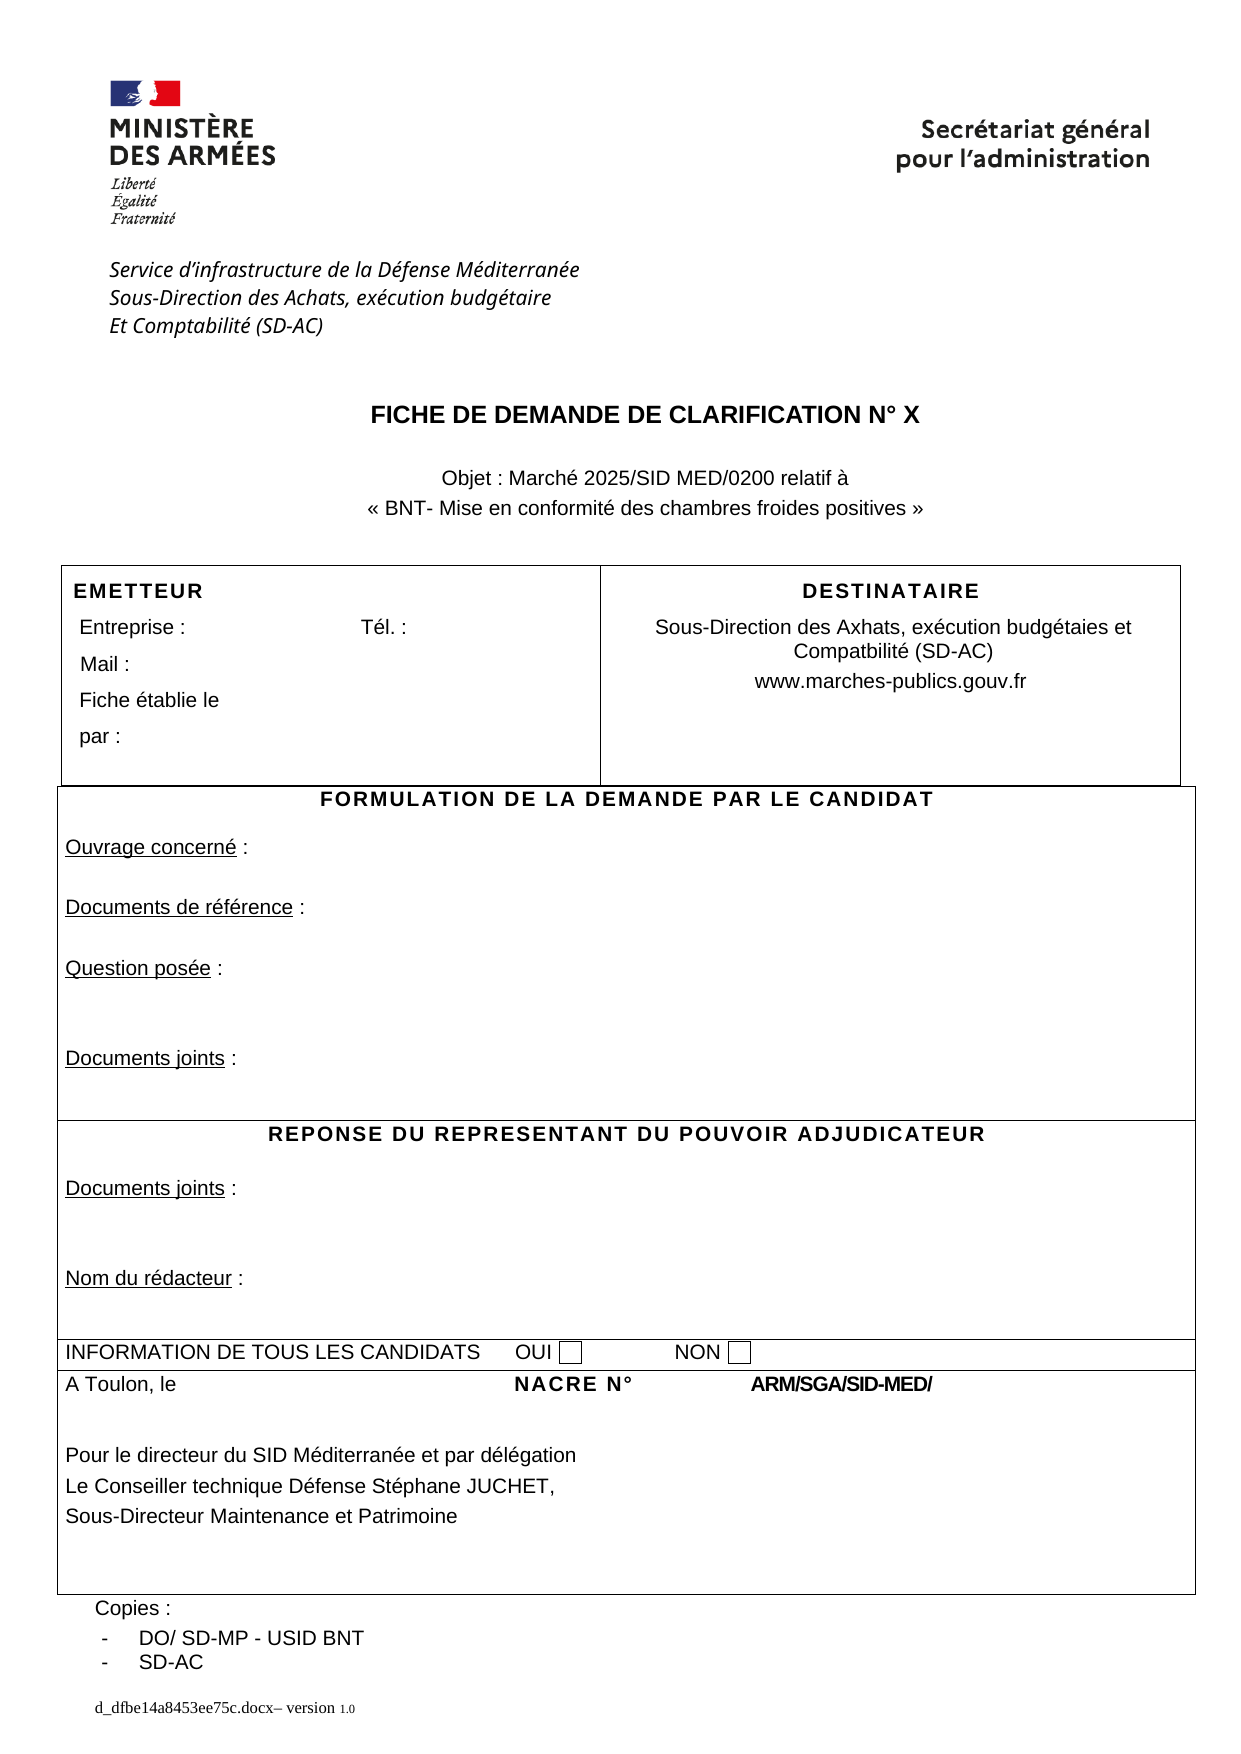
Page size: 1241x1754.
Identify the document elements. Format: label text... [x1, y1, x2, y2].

table_header DESTINATAIRE Sous-Direction des Axhats, exécution budgétaies et Compatbilité (SD-AC) www.marches-publics.gouv.fr [601, 566, 1180, 785]
subtitle FICHE DE DEMANDE DE CLARIFICATION N° X [109, 400, 1181, 429]
list DO/ SD-MP - USID BNT [101, 1626, 1181, 1649]
table_header FORMULATION DE LA DEMANDE PAR LE CANDIDAT Ouvrage concerné : Documents de référence : Question posée : Documents joints : [58, 787, 1195, 1120]
table_cell A Toulon, le NACRE N° ARM/SGA/SID-MED/ Pour le directeur du SID Méditerranée et par délégation Le Conseiller technique Défense Stéphane JUCHET, Sous-Directeur Maintenance et Patrimoine [58, 1371, 1195, 1594]
list SD-AC [101, 1649, 1181, 1673]
table_cell REPONSE DU REPRESENTANT DU POUVOIR ADJUDICATEUR Documents joints : Nom du rédacteur : [58, 1121, 1195, 1339]
picture [10, 0, 1218, 255]
text « BNT- Mise en conformité des chambres froides positives » [109, 496, 1181, 520]
table_header EMETTEUR Entreprise : Tél. : Mail : Fiche établie le par : VISA [62, 566, 600, 785]
text Objet : Marché 2025/SID MED/0200 relatif à [109, 466, 1181, 489]
text Copies : [65, 1595, 1181, 1619]
table_cell INFORMATION DE TOUS LES CANDIDATS OUI NON [58, 1340, 1195, 1370]
